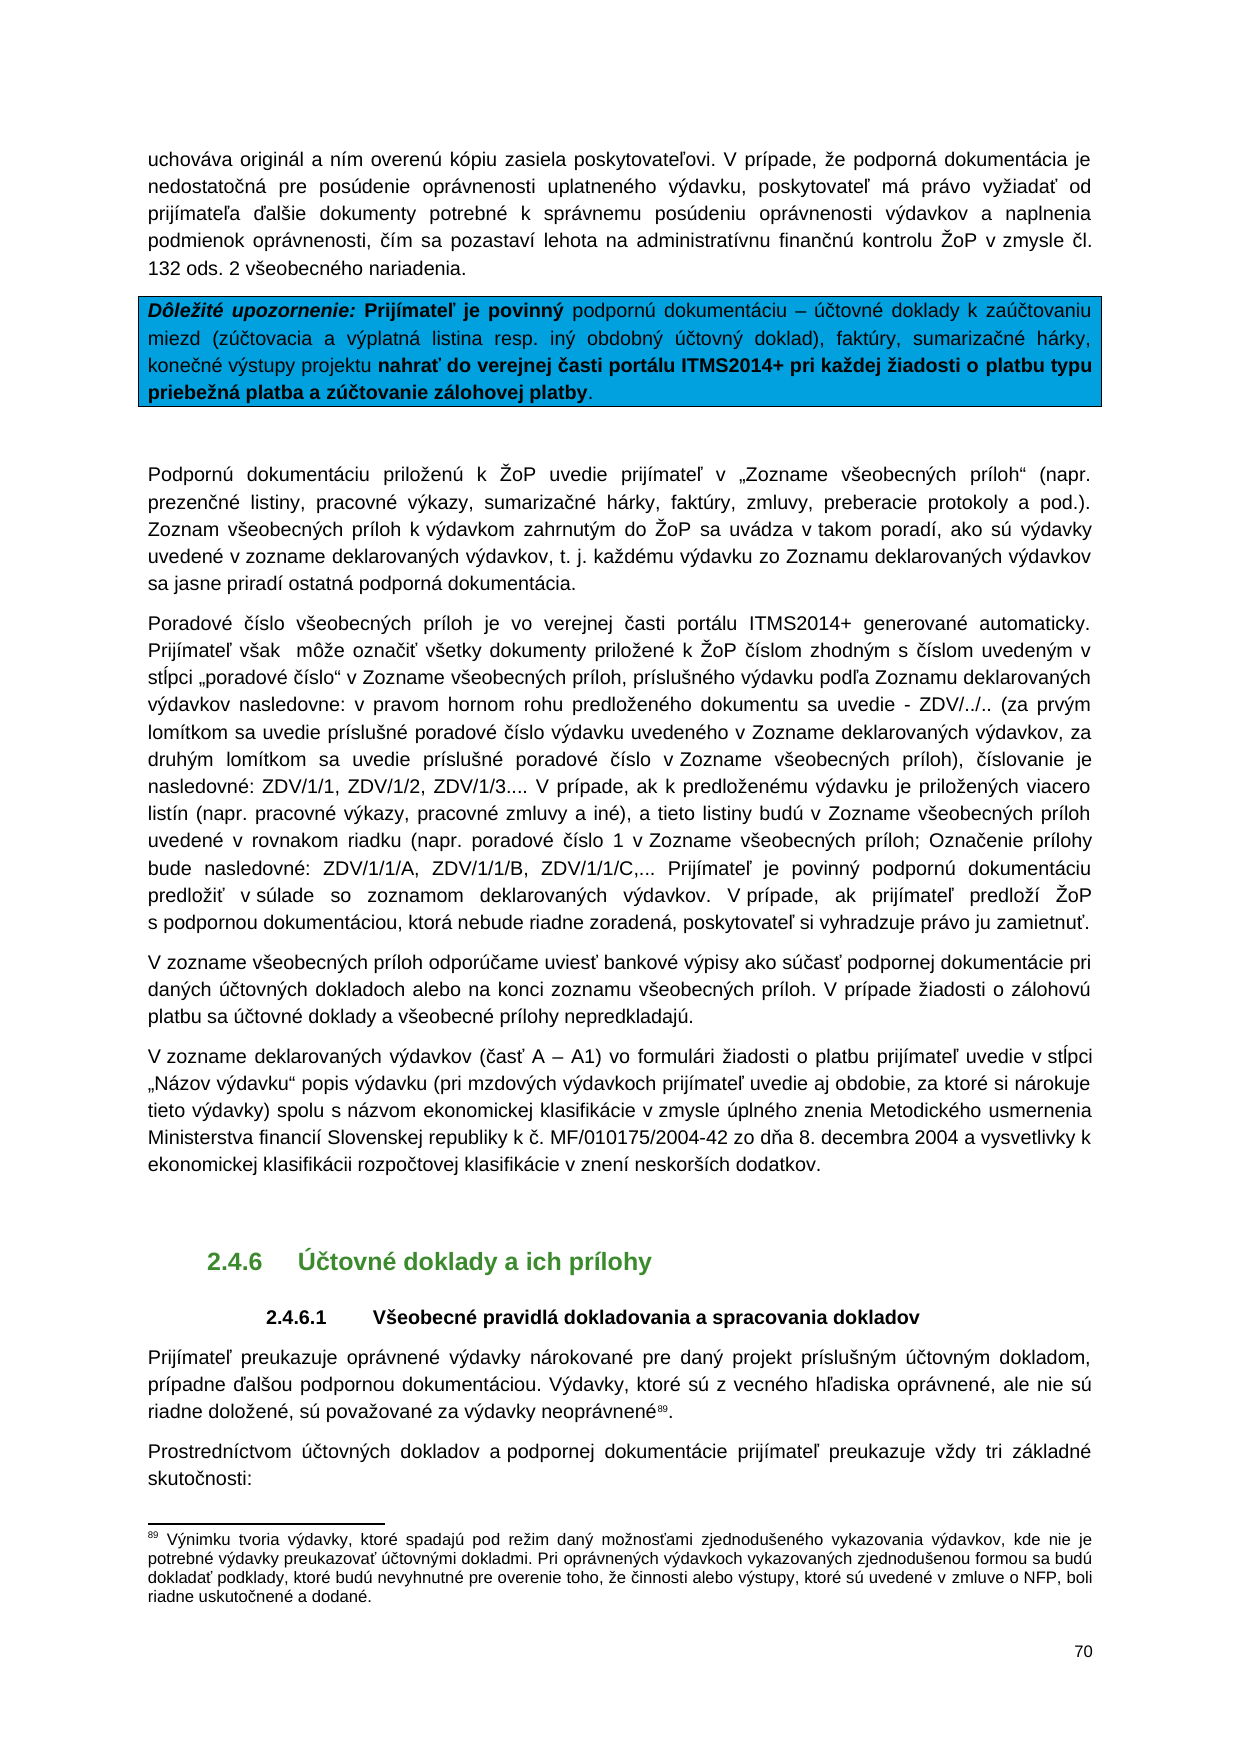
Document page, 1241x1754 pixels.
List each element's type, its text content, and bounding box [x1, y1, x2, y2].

text V zozname všeobecných príloh odporúčame uviesť bankové výpisy ako súčasť podpornej dokumentácie pri daných účtovných dokladoch alebo na konci zoznamu všeobecných príloh. V prípade žiadosti o zálohovú platbu sa účtovné doklady a všeobecné prílohy nepredkladajú. [148, 951, 1092, 1028]
text Podpornú dokumentáciu priloženú k ŽoP uvedie prijímateľ v „Zozname všeobecných príloh“ (napr. prezenčné listiny, pracovné výkazy, sumarizačné hárky, faktúry, zmluvy, preberacie protokoly a pod.). Zoznam všeobecných príloh k výdavkom zahrnutým do ŽoP sa uvádza v takom poradí, ako sú výdavky uvedené v zozname deklarovaných výdavkov, t. j. každému výdavku zo Zoznamu deklarovaných výdavkov sa jasne priradí ostatná podporná dokumentácia. [148, 463, 1092, 595]
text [148, 148, 1092, 279]
text Prijímateľ preukazuje oprávnené výdavky nárokované pre daný projekt príslušným účtovným dokladom, prípadne ďalšou podpornou dokumentáciou. Výdavky, ktoré sú z vecného hľadiska oprávnené, ale nie sú riadne doložené, sú považované za výdavky neoprávnené. [148, 1346, 1092, 1423]
subtitle Všeobecné pravidlá dokladovania a spracovania dokladov [266, 1306, 1092, 1329]
text V zozname deklarovaných výdavkov (časť A – A1) vo formulári žiadosti o platbu prijímateľ uvedie v stĺpci „Názov výdavku“ popis výdavku (pri mzdových výdavkoch prijímateľ uvedie aj obdobie, za ktoré si nárokuje tieto výdavky) spolu s názvom ekonomickej klasifikácie v zmysle úplného znenia Metodického usmernenia Ministerstva financií Slovenskej republiky k č. MF/010175/2004-42 zo dňa 8. decembra 2004 a vysvetlivky k ekonomickej klasifikácii rozpočtovej klasifikácie v znení neskorších dodatkov. [148, 1044, 1092, 1176]
text Poradové číslo všeobecných príloh je vo verejnej časti portálu ITMS2014+ generované automaticky. Prijímateľ však môže označiť všetky dokumenty priložené k ŽoP číslom zhodným s číslom uvedeným v stĺpci „poradové číslo“ v Zozname všeobecných príloh, príslušného výdavku podľa Zoznamu deklarovaných výdavkov nasledovne: v pravom hornom rohu predloženého dokumentu sa uvedie - ZDV/../.. (za prvým lomítkom sa uvedie príslušné poradové číslo výdavku uvedeného v Zozname deklarovaných výdavkov, za druhým lomítkom sa uvedie príslušné poradové číslo v Zozname všeobecných príloh), číslovanie je nasledovné: ZDV/1/1, ZDV/1/2, ZDV/1/3.... V prípade, ak k predloženému výdavku je priložených viacero listín (napr. pracovné výkazy, pracovné zmluvy a iné), a tieto listiny budú v Zozname všeobecných príloh uvedené v rovnakom riadku (napr. poradové číslo 1 v Zozname všeobecných príloh; Označenie prílohy bude nasledovné: ZDV/1/1/A, ZDV/1/1/B, ZDV/1/1/C,... Prijímateľ je povinný podpornú dokumentáciu predložiť v súlade so zoznamom deklarovaných výdavkov. V prípade, ak prijímateľ predloží ŽoP s podpornou dokumentáciou, ktorá nebude riadne zoradená, poskytovateľ si vyhradzuje právo ju zamietnuť. [148, 612, 1092, 933]
subtitle Účtovné doklady a ich prílohy [207, 1247, 1092, 1276]
text Prostredníctvom účtovných dokladov a podpornej dokumentácie prijímateľ preukazuje vždy tri základné skutočnosti: [148, 1440, 1092, 1490]
text Dôležité upozornenie: Prijímateľ je povinný podpornú dokumentáciu – účtovné doklady k zaúčtovaniu miezd (zúčtovacia a výplatná listina resp. iný obdobný účtovný doklad), faktúry, sumarizačné hárky, konečné výstupy projektu nahrať do verejnej časti portálu ITMS2014+ pri každej žiadosti o platbu typu priebežná platba a zúčtovanie zálohovej platby. [139, 297, 1101, 406]
